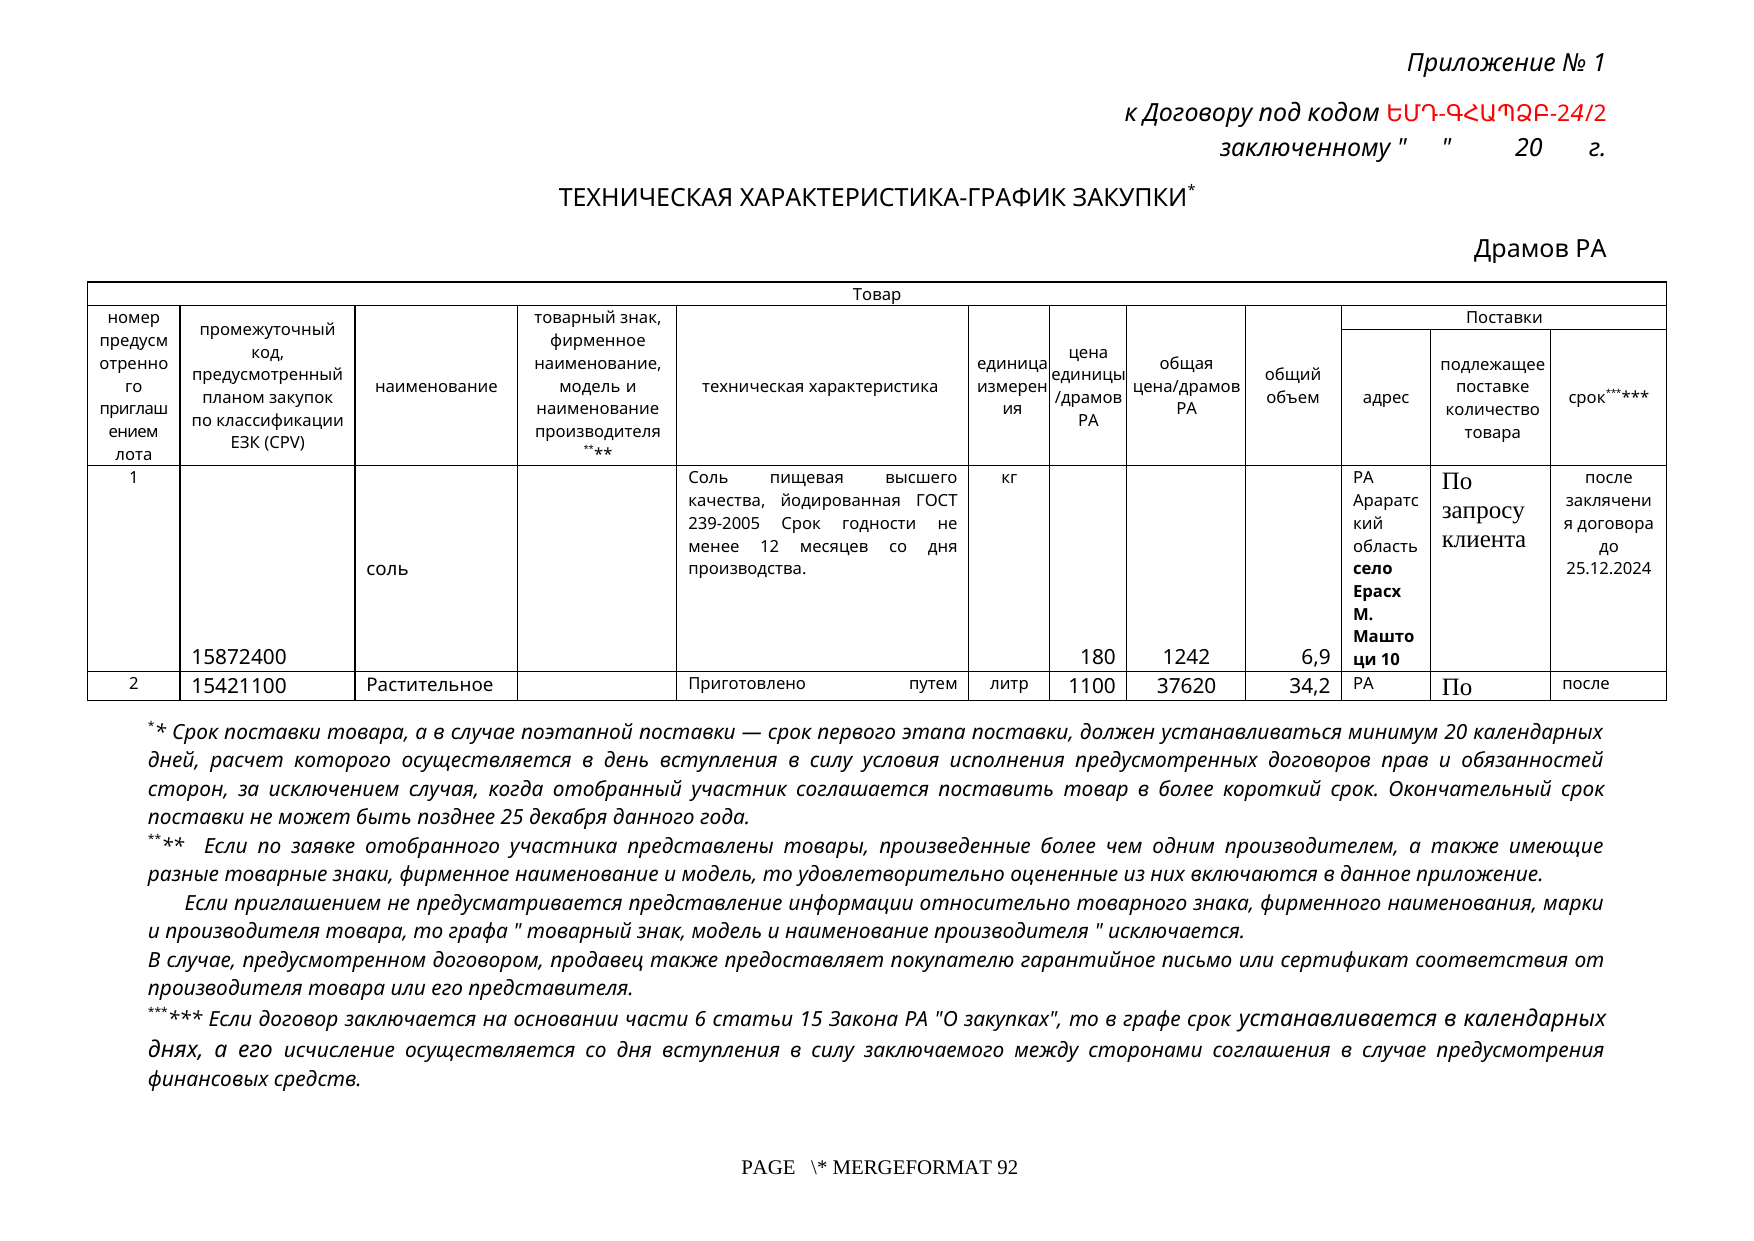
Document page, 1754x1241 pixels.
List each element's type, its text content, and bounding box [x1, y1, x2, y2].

table_cell 37620 [1127, 672, 1245, 700]
table_cell 15872400 [181, 466, 354, 671]
text Драмов РА [148, 231, 1606, 265]
table_cell 2 [88, 672, 179, 700]
table_cell [518, 466, 676, 671]
table_cell общий объем [1246, 306, 1341, 465]
table_cell 1 [88, 466, 179, 671]
text ТЕХНИЧЕСКАЯ ХАРАКТЕРИСТИКА-ГРАФИК ЗАКУПКИ* [148, 180, 1606, 214]
table_cell 34,2 [1246, 672, 1341, 700]
table_cell наименование [356, 306, 517, 465]
table_cell промежуточный код, предусмотренный планом закупок по классификации ЕЗК (CPV) [181, 306, 354, 465]
table_cell подлежащее поставке количество товара [1431, 330, 1550, 465]
table_cell единица измерения [969, 306, 1049, 465]
table_cell Соль пищевая высшего качества, йодированная ГОСТ 239-2005 Срок годности не менее 12 месяцев со дня производства. [677, 466, 968, 671]
table_cell номер предусмотренного приглашением лота [88, 306, 179, 465]
table_cell цена единицы/драмов РА [1050, 306, 1126, 465]
table_cell кг [969, 466, 1049, 671]
table_cell соль [356, 466, 517, 671]
table_cell [518, 672, 676, 700]
table_cell 1242 [1127, 466, 1245, 671]
table_cell техническая характеристика [677, 306, 968, 465]
table_cell По запросу клиента [1431, 672, 1550, 700]
table_cell срок*** [1551, 330, 1666, 465]
text к Договору под кодом ԵՄԴ-ԳՀԱՊՁԲ-24/2 заключенному " " 20 г. [148, 95, 1606, 163]
table_cell 1100 [1050, 672, 1126, 700]
table_cell после заклячения договора до 25.12.2024 [1551, 466, 1666, 671]
table_cell 180 [1050, 466, 1126, 671]
table_cell Растительное масло [356, 672, 517, 700]
table_cell литр [969, 672, 1049, 700]
table_cell Поставки [1342, 306, 1666, 329]
table_cell 6,9 [1246, 466, 1341, 671]
table_cell после заклячения договора до 25.12.2024 [1551, 672, 1666, 700]
table_cell 15421100 [181, 672, 354, 700]
table_cell адрес [1342, 330, 1430, 465]
table_header Товар [88, 283, 1666, 305]
table_cell общая цена/драмов РА [1127, 306, 1245, 465]
table_cell РА Араратский область село Ерасх М. Маштоци 10 [1342, 466, 1430, 671]
text Приложение № 1 [148, 44, 1606, 78]
table_cell По запросу клиента [1431, 466, 1550, 671]
table_cell товарный знак, фирменное наименование, модель и наименование производителя ** [518, 306, 676, 465]
